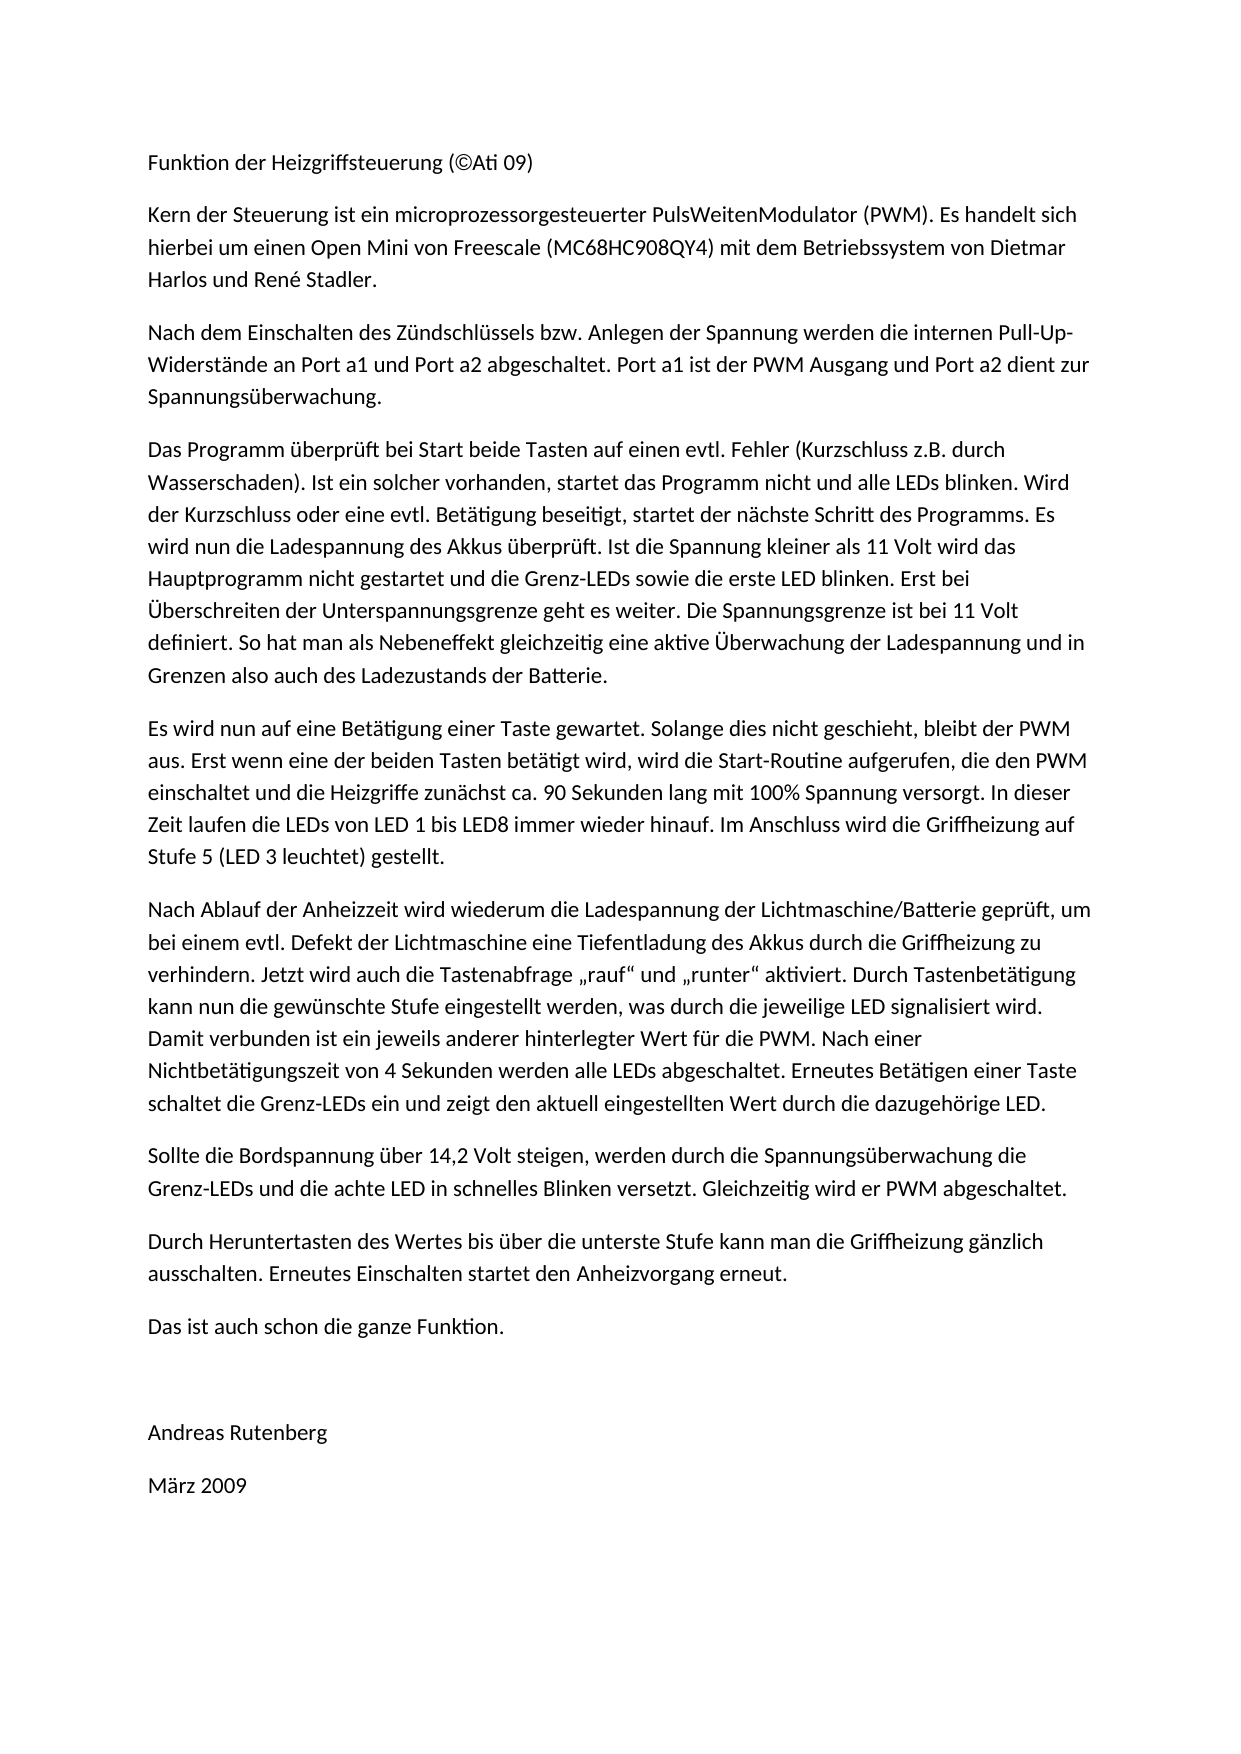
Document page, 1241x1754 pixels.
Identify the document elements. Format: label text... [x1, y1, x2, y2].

text Nach Ablauf der Anheizzeit wird wiederum die Ladespannung der Lichtmaschine/Batterie geprüft, um bei einem evtl. Defekt der Lichtmaschine eine Tiefentladung des Akkus durch die Griffheizung zu verhindern. Jetzt wird auch die Tastenabfrage „rauf“ und „runter“ aktiviert. Durch Tastenbetätigung kann nun die gewünschte Stufe eingestellt werden, was durch die jeweilige LED signalisiert wird. Damit verbunden ist ein jeweils anderer hinterlegter Wert für die PWM. Nach einer Nichtbetätigungszeit von 4 Sekunden werden alle LEDs abgeschaltet. Erneutes Betätigen einer Taste schaltet die Grenz-LEDs ein und zeigt den aktuell eingestellten Wert durch die dazugehörige LED. [148, 896, 1093, 1117]
text Nach dem Einschalten des Zündschlüssels bzw. Anlegen der Spannung werden die internen Pull-Up-Widerstände an Port a1 und Port a2 abgeschaltet. Port a1 ist der PWM Ausgang und Port a2 dient zur Spannungsüberwachung. [148, 318, 1093, 410]
text Andreas Rutenberg [148, 1418, 1093, 1446]
text Funktion der Heizgriffsteuerung (©Ati 09) [148, 148, 1093, 176]
text Das Programm überprüft bei Start beide Tasten auf einen evtl. Fehler (Kurzschluss z.B. durch Wasserschaden). Ist ein solcher vorhanden, startet das Programm nicht und alle LEDs blinken. Wird der Kurzschluss oder eine evtl. Betätigung beseitigt, startet der nächste Schritt des Programms. Es wird nun die Ladespannung des Akkus überprüft. Ist die Spannung kleiner als 11 Volt wird das Hauptprogramm nicht gestartet und die Grenz-LEDs sowie die erste LED blinken. Erst bei Überschreiten der Unterspannungsgrenze geht es weiter. Die Spannungsgrenze ist bei 11 Volt definiert. So hat man als Nebeneffekt gleichzeitig eine aktive Überwachung der Ladespannung und in Grenzen also auch des Ladezustands der Batterie. [148, 435, 1093, 689]
text Sollte die Bordspannung über 14,2 Volt steigen, werden durch die Spannungsüberwachung die Grenz-LEDs und die achte LED in schnelles Blinken versetzt. Gleichzeitig wird er PWM abgeschaltet. [148, 1142, 1093, 1202]
text Kern der Steuerung ist ein microprozessorgesteuerter PulsWeitenModulator (PWM). Es handelt sich hierbei um einen Open Mini von Freescale (MC68HC908QY4) mit dem Betriebssystem von Dietmar Harlos und René Stadler. [148, 201, 1093, 293]
text Durch Heruntertasten des Wertes bis über die unterste Stufe kann man die Griffheizung gänzlich ausschalten. Erneutes Einschalten startet den Anheizvorgang erneut. [148, 1227, 1093, 1287]
text Es wird nun auf eine Betätigung einer Taste gewartet. Solange dies nicht geschieht, bleibt der PWM aus. Erst wenn eine der beiden Tasten betätigt wird, wird die Start-Routine aufgerufen, die den PWM einschaltet und die Heizgriffe zunächst ca. 90 Sekunden lang mit 100% Spannung versorgt. In dieser Zeit laufen die LEDs von LED 1 bis LED8 immer wieder hinauf. Im Anschluss wird die Griffheizung auf Stufe 5 (LED 3 leuchtet) gestellt. [148, 714, 1093, 871]
text Das ist auch schon die ganze Funktion. [148, 1312, 1093, 1340]
text März 2009 [148, 1471, 1093, 1499]
